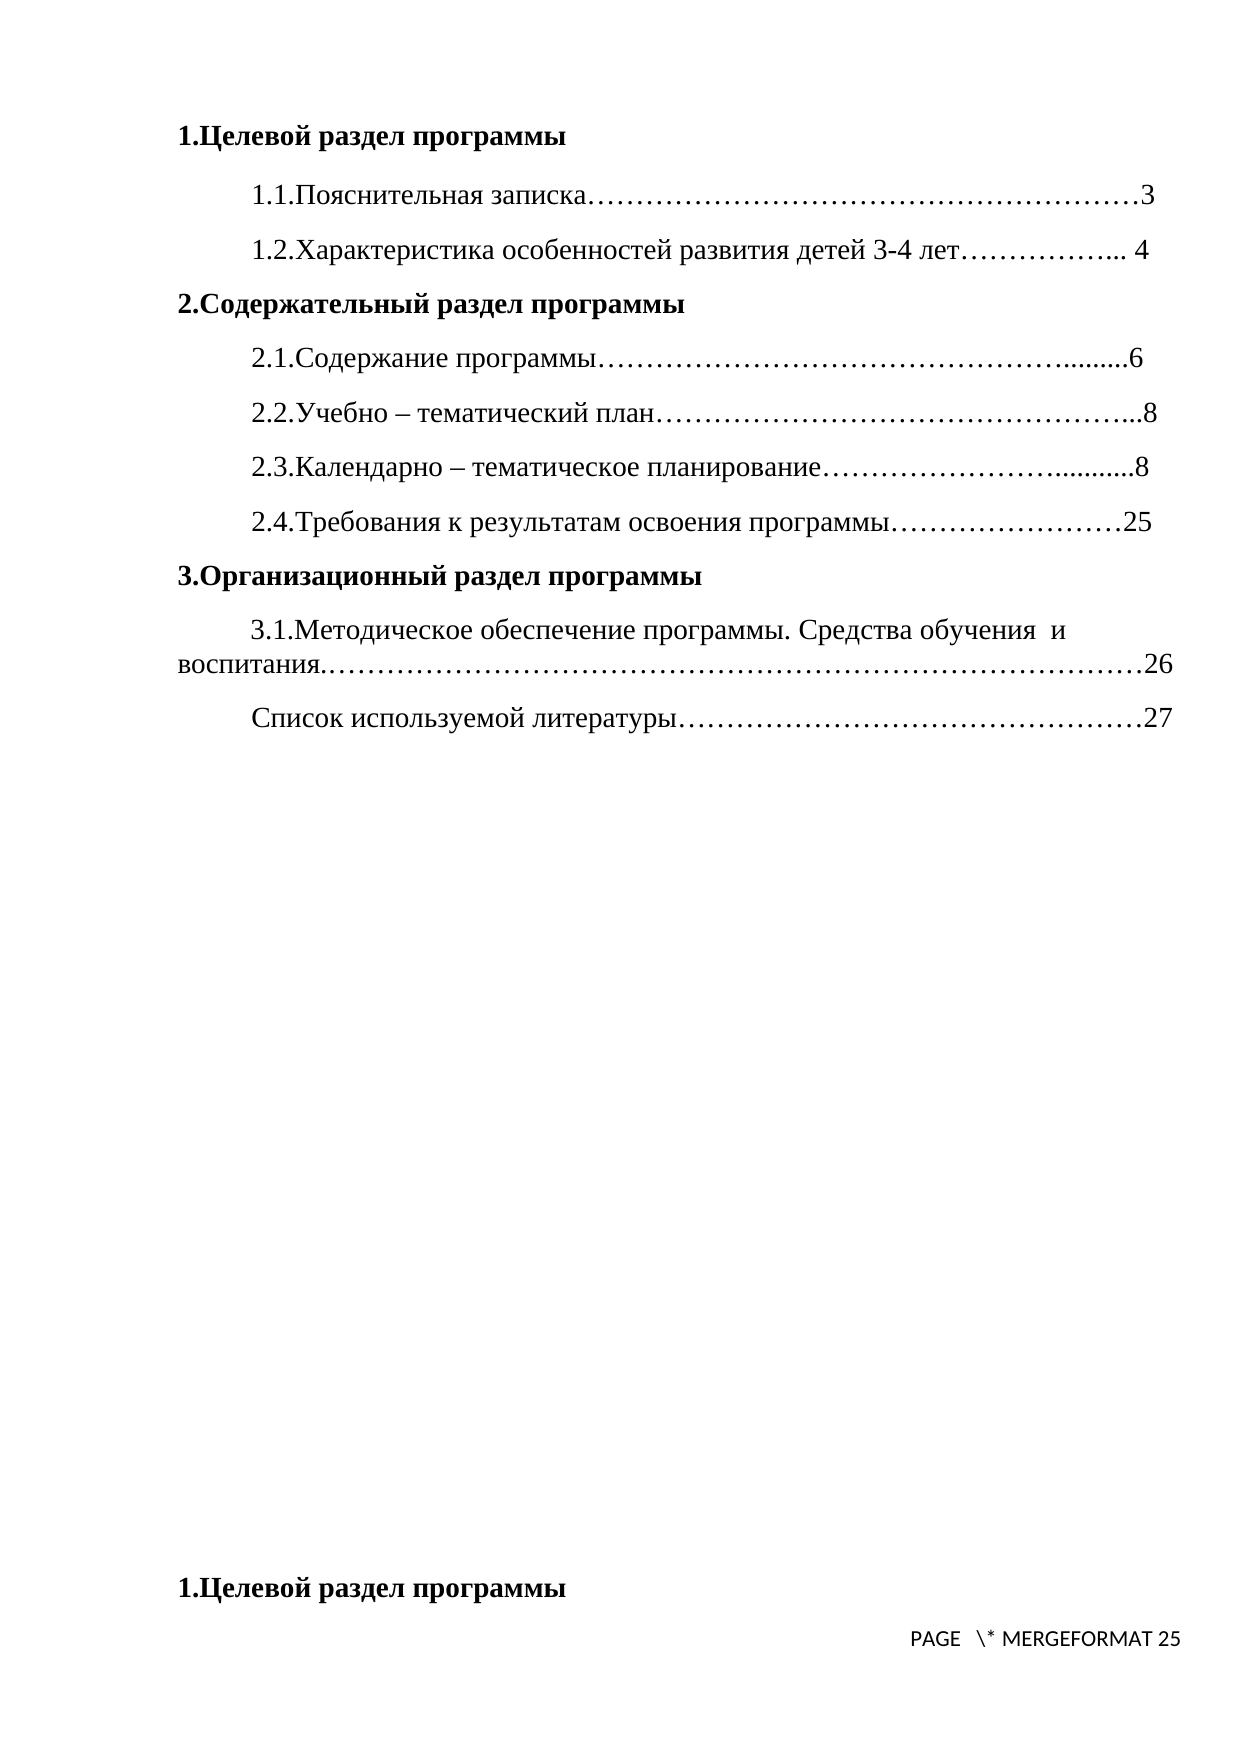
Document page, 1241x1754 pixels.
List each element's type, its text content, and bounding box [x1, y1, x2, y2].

text 1.2.Характеристика особенностей развития детей 3-4 лет……………... 4 [177, 232, 1181, 265]
text 2.2.Учебно – тематический план…………………………………………...8 [177, 395, 1181, 428]
text 1.1.Пояснительная записка…………………………………………………3 [177, 177, 1181, 211]
text Список используемой литературы…………………………………………27 [177, 700, 1181, 734]
text 3.1.Методическое обеспечение программы. Средства обучения и воспитания.…………………………………………………………………………26 [177, 612, 1181, 679]
text 2.4.Требования к результатам освоения программы……………………25 [177, 504, 1181, 537]
text 1.Целевой раздел программы [177, 1570, 1181, 1604]
text 2.1.Содержание программы………………………………………….........6 [177, 341, 1181, 374]
text 3.Организационный раздел программы [177, 558, 1181, 592]
text 1.Целевой раздел программы [177, 118, 1181, 152]
text 2.3.Календарно – тематическое планирование……………………...........8 [177, 449, 1181, 483]
text 2.Содержательный раздел программы [177, 286, 1181, 320]
